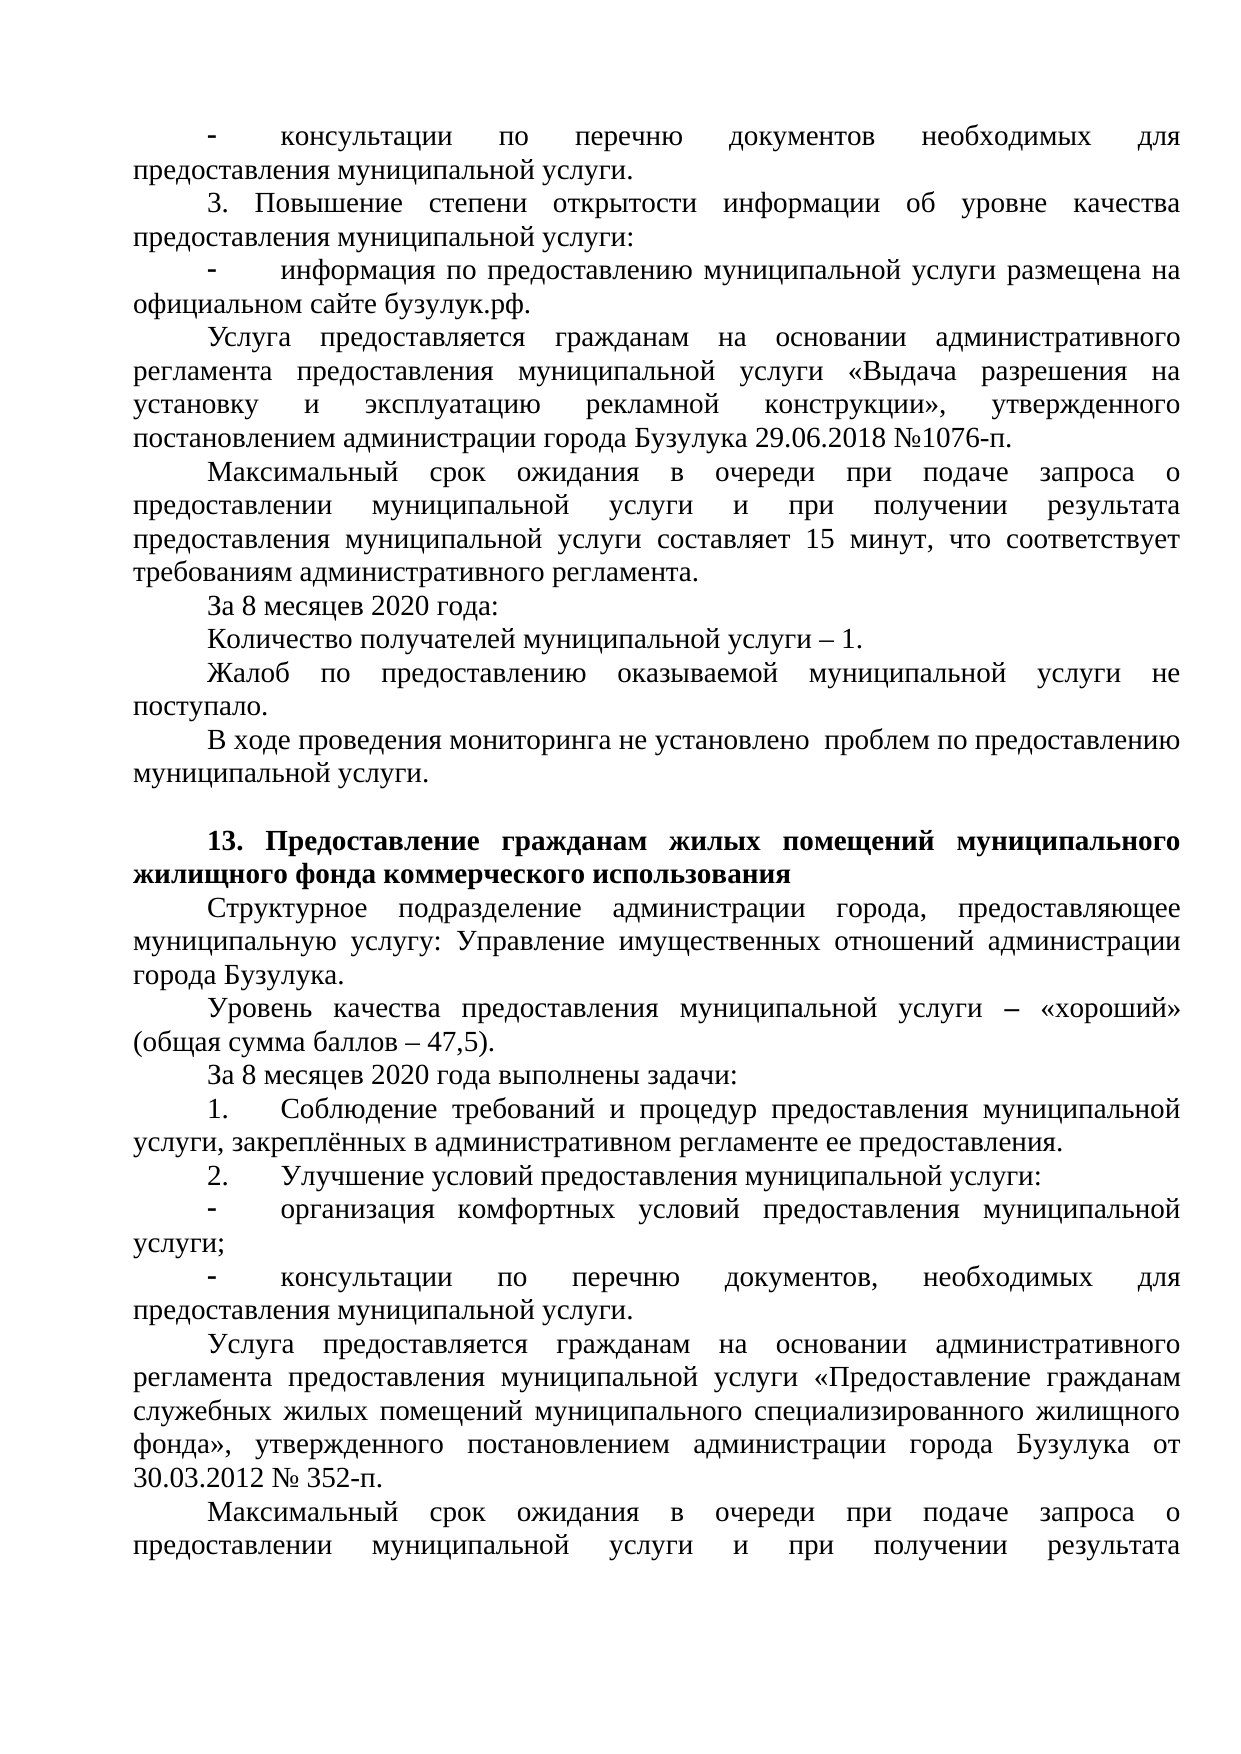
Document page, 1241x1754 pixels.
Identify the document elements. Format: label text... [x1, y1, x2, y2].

list консультации по перечню документов, необходимых для предоставления муниципальной услуги. [133, 1259, 1181, 1326]
text За 8 месяцев 2020 года: [133, 588, 1181, 621]
text Структурное подразделение администрации города, предоставляющее муниципальную услугу: Управление имущественных отношений администрации города Бузулука. [133, 890, 1181, 990]
list информация по предоставлению муниципальной услуги размещена на официальном сайте бузулук.рф. [133, 252, 1181, 319]
text Жалоб по предоставлению оказываемой муниципальной услуги не поступало. [133, 655, 1181, 722]
text Услуга предоставляется гражданам на основании административного регламента предоставления муниципальной услуги «Выдача разрешения на установку и эксплуатацию рекламной конструкции», утвержденного постановлением администрации города Бузулука 29.06.2018 №1076-п. [133, 319, 1181, 454]
text Максимальный срок ожидания в очереди при подаче запроса о предоставлении муниципальной услуги и при получении результата предоставления муниципальной услуги составляет 15 минут, что соответствует требованиям административного регламента. [133, 454, 1181, 588]
text 13. Предоставление гражданам жилых помещений муниципального жилищного фонда коммерческого использования [133, 823, 1181, 890]
text 3. Повышение степени открытости информации об уровне качества предоставления муниципальной услуги: [133, 185, 1181, 252]
text Количество получателей муниципальной услуги – 1. [133, 621, 1181, 655]
list Улучшение условий предоставления муниципальной услуги: [133, 1158, 1181, 1192]
text За 8 месяцев 2020 года выполнены задачи: [133, 1057, 1181, 1091]
list организация комфортных условий предоставления муниципальной услуги; [133, 1192, 1181, 1259]
list Услуга предоставляется гражданам на основании административного регламента предоставления муниципальной услуги «Предоставление гражданам служебных жилых помещений муниципального специализированного жилищного фонда», утвержденного постановлением администрации города Бузулука от 30.03.2012 № 352-п. [133, 1326, 1181, 1494]
text В ходе проведения мониторинга не установлено проблем по предоставлению муниципальной услуги. [133, 722, 1181, 789]
list Соблюдение требований и процедур предоставления муниципальной услуги, закреплённых в административном регламенте ее предоставления. [133, 1091, 1181, 1158]
list консультации по перечню документов необходимых для предоставления муниципальной услуги. [133, 118, 1181, 185]
text Уровень качества предоставления муниципальной услуги – «хороший» (общая сумма баллов – 47,5). [133, 990, 1181, 1057]
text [133, 1494, 1181, 1561]
